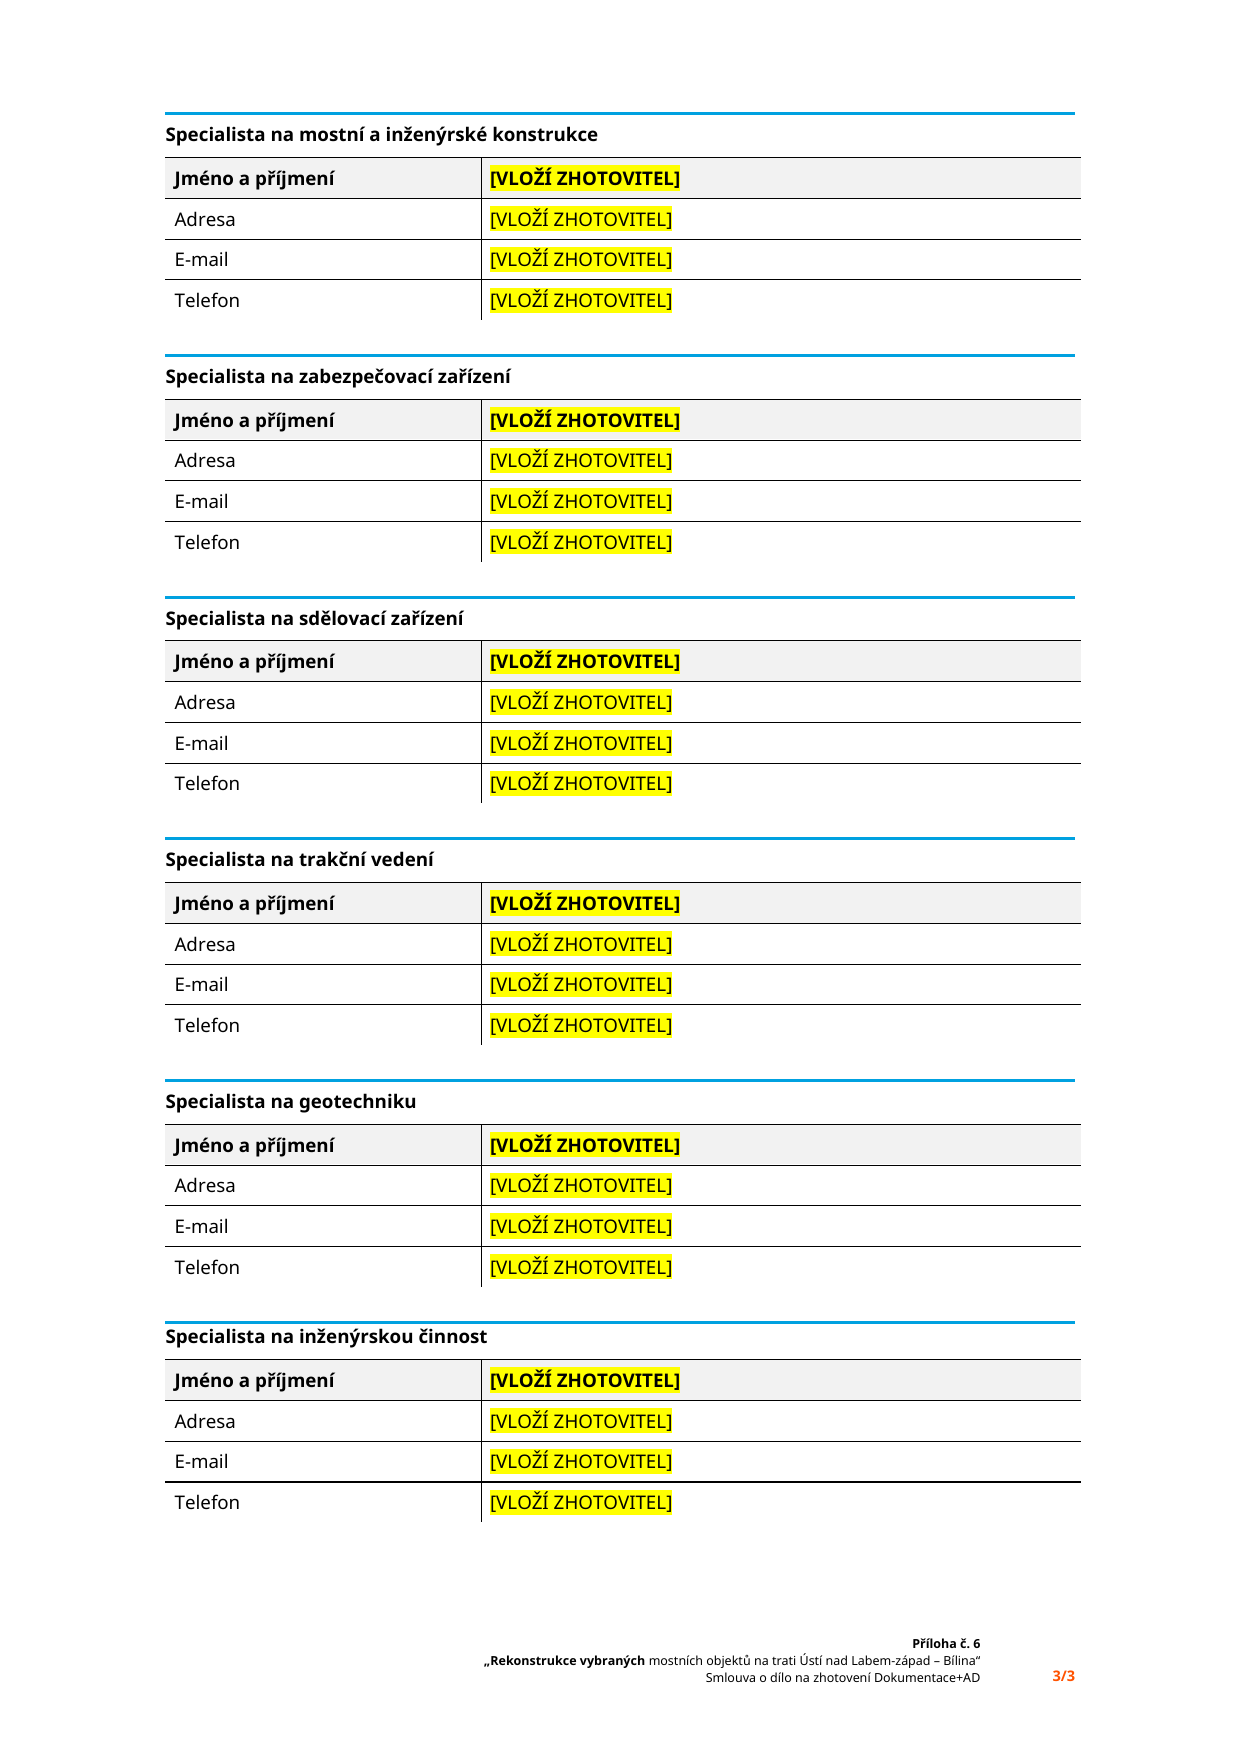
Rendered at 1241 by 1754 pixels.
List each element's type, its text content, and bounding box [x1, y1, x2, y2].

table_cell [VLOŽÍ ZHOTOVITEL] [482, 682, 1081, 722]
table_cell [VLOŽÍ ZHOTOVITEL] [482, 481, 1081, 521]
text Specialista na mostní a inženýrské konstrukce [165, 115, 1075, 147]
table_cell Telefon [165, 280, 481, 320]
table_header [VLOŽÍ ZHOTOVITEL] [482, 641, 1081, 681]
text Specialista na trakční vedení [165, 840, 1075, 872]
table_cell [VLOŽÍ ZHOTOVITEL] [482, 522, 1081, 562]
table_cell [VLOŽÍ ZHOTOVITEL] [482, 441, 1081, 480]
table_cell Telefon [165, 764, 481, 803]
table_cell [VLOŽÍ ZHOTOVITEL] [482, 1483, 1081, 1522]
table_cell [VLOŽÍ ZHOTOVITEL] [482, 764, 1081, 803]
table_cell [VLOŽÍ ZHOTOVITEL] [482, 1401, 1081, 1441]
table_cell E-mail [165, 1206, 481, 1246]
text Specialista na inženýrskou činnost [165, 1324, 1075, 1349]
table_cell Adresa [165, 441, 481, 480]
table_cell [VLOŽÍ ZHOTOVITEL] [482, 1005, 1081, 1045]
table_header Jméno a příjmení [165, 400, 481, 439]
table_cell E-mail [165, 723, 481, 763]
table_header Jméno a příjmení [165, 1360, 481, 1400]
table_cell [VLOŽÍ ZHOTOVITEL] [482, 240, 1081, 279]
table_cell [VLOŽÍ ZHOTOVITEL] [482, 1166, 1081, 1205]
table_header Jméno a příjmení [165, 641, 481, 681]
table_header Jméno a příjmení [165, 1125, 481, 1164]
table_header Jméno a příjmení [165, 883, 481, 923]
table_cell [VLOŽÍ ZHOTOVITEL] [482, 1442, 1081, 1481]
table_header [VLOŽÍ ZHOTOVITEL] [482, 400, 1081, 439]
table_cell [VLOŽÍ ZHOTOVITEL] [482, 1206, 1081, 1246]
table_cell Telefon [165, 1005, 481, 1045]
table_cell Adresa [165, 682, 481, 722]
table_cell E-mail [165, 240, 481, 279]
table_cell [VLOŽÍ ZHOTOVITEL] [482, 280, 1081, 320]
text Specialista na zabezpečovací zařízení [165, 357, 1075, 389]
table_cell [VLOŽÍ ZHOTOVITEL] [482, 723, 1081, 763]
text Specialista na sdělovací zařízení [165, 599, 1075, 630]
table_cell Adresa [165, 1401, 481, 1441]
table_cell E-mail [165, 1442, 481, 1481]
table_cell Telefon [165, 522, 481, 562]
table_cell Telefon [165, 1483, 481, 1522]
table_header [VLOŽÍ ZHOTOVITEL] [482, 1360, 1081, 1400]
table_cell Adresa [165, 1166, 481, 1205]
table_cell E-mail [165, 965, 481, 1004]
table_header [VLOŽÍ ZHOTOVITEL] [482, 883, 1081, 923]
table_cell E-mail [165, 481, 481, 521]
table_header [VLOŽÍ ZHOTOVITEL] [482, 1125, 1081, 1164]
table_cell [VLOŽÍ ZHOTOVITEL] [482, 1247, 1081, 1287]
table_header Jméno a příjmení [165, 158, 481, 198]
table_cell [VLOŽÍ ZHOTOVITEL] [482, 199, 1081, 238]
table_cell [VLOŽÍ ZHOTOVITEL] [482, 924, 1081, 963]
table_header [VLOŽÍ ZHOTOVITEL] [482, 158, 1081, 198]
text Specialista na geotechniku [165, 1082, 1075, 1114]
table_cell Adresa [165, 924, 481, 963]
table_cell [VLOŽÍ ZHOTOVITEL] [482, 965, 1081, 1004]
table_cell Adresa [165, 199, 481, 238]
table_cell Telefon [165, 1247, 481, 1287]
